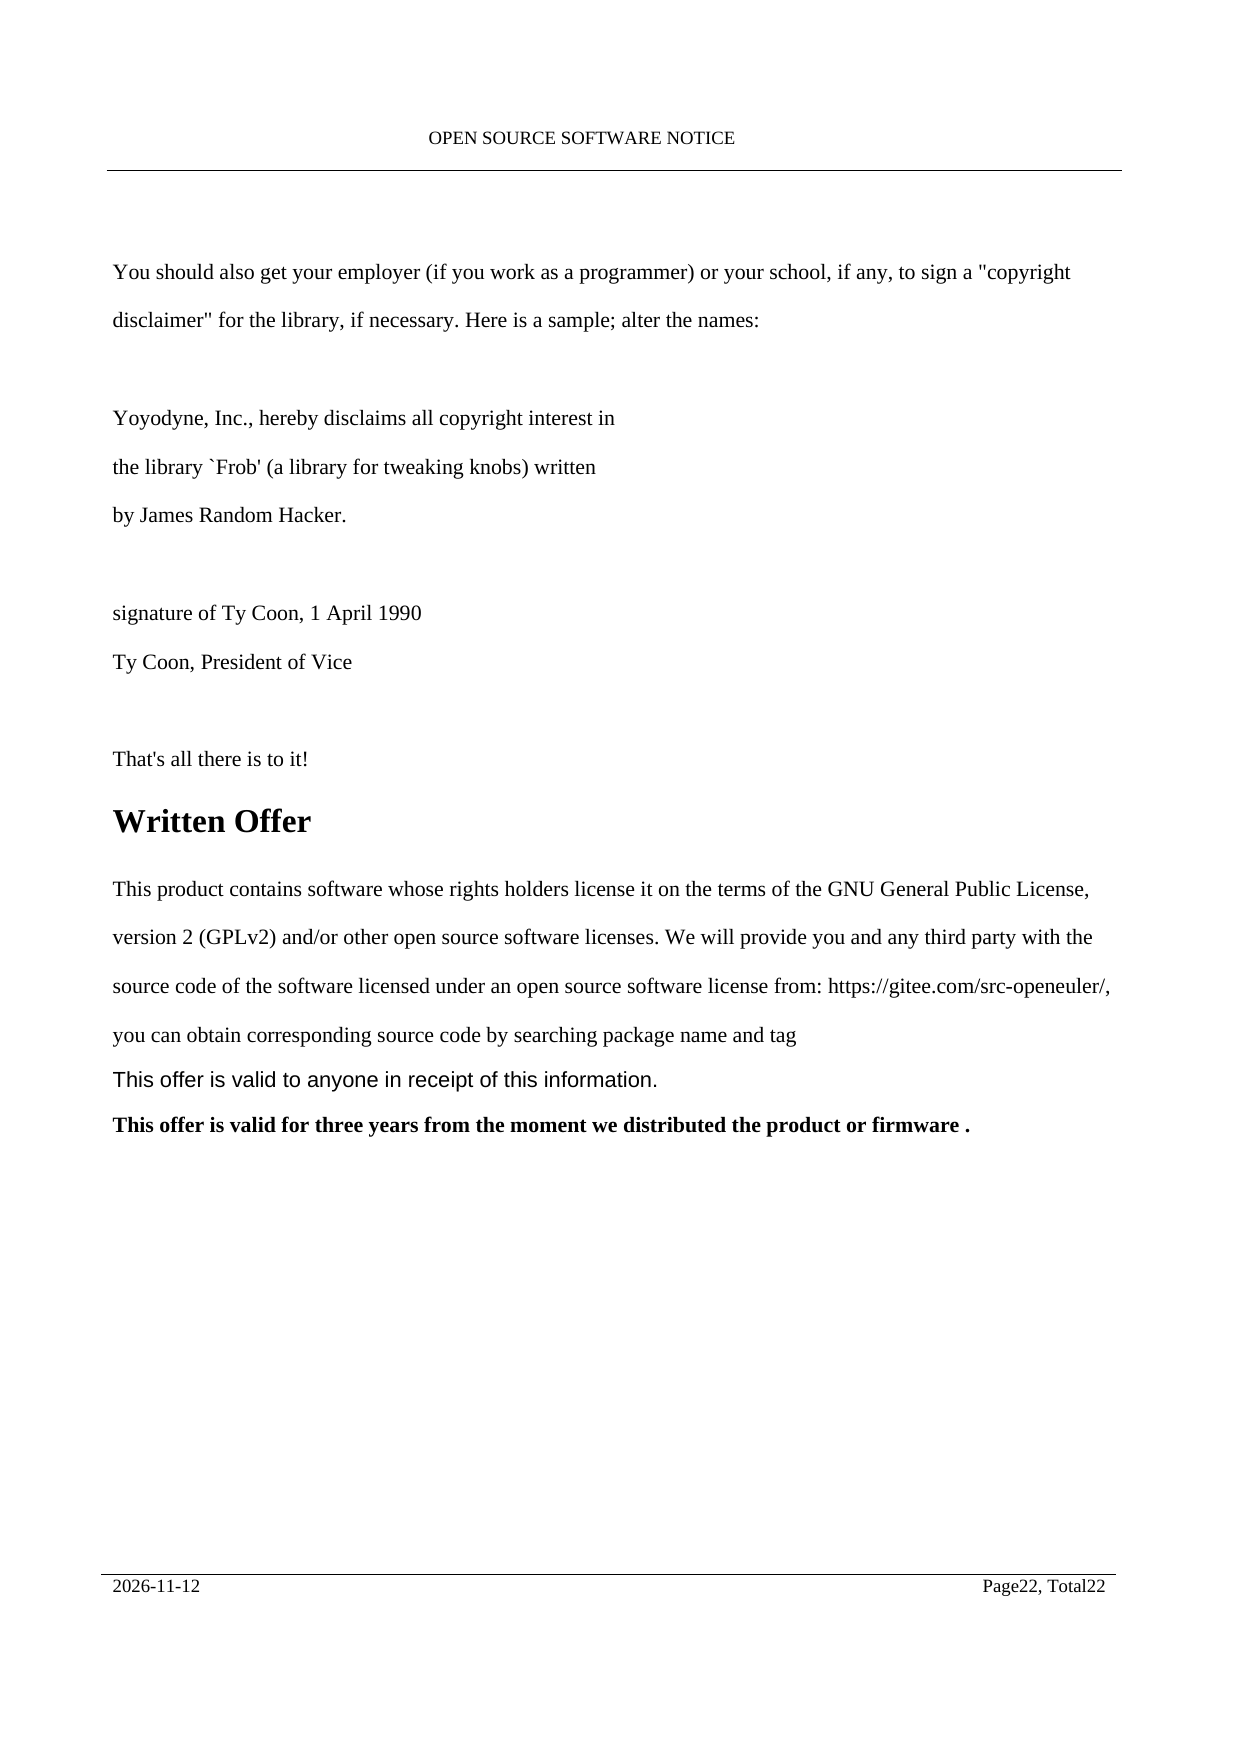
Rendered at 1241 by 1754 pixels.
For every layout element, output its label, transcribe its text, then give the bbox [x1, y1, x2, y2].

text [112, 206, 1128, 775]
text Written Offer [112, 788, 1128, 853]
text This offer is valid for three years from the moment we distributed the product or firmware . [112, 1108, 1128, 1141]
text This offer is valid to anyone in receipt of this information. [112, 1063, 1128, 1096]
text This product contains software whose rights holders license it on the terms of the GNU General Public License, version 2 (GPLv2) and/or other open source software licenses. We will provide you and any third party with the source code of the software licensed under an open source software license from: https://gitee.com/src-openeuler/, you can obtain corresponding source code by searching package name and tag [112, 872, 1128, 1051]
